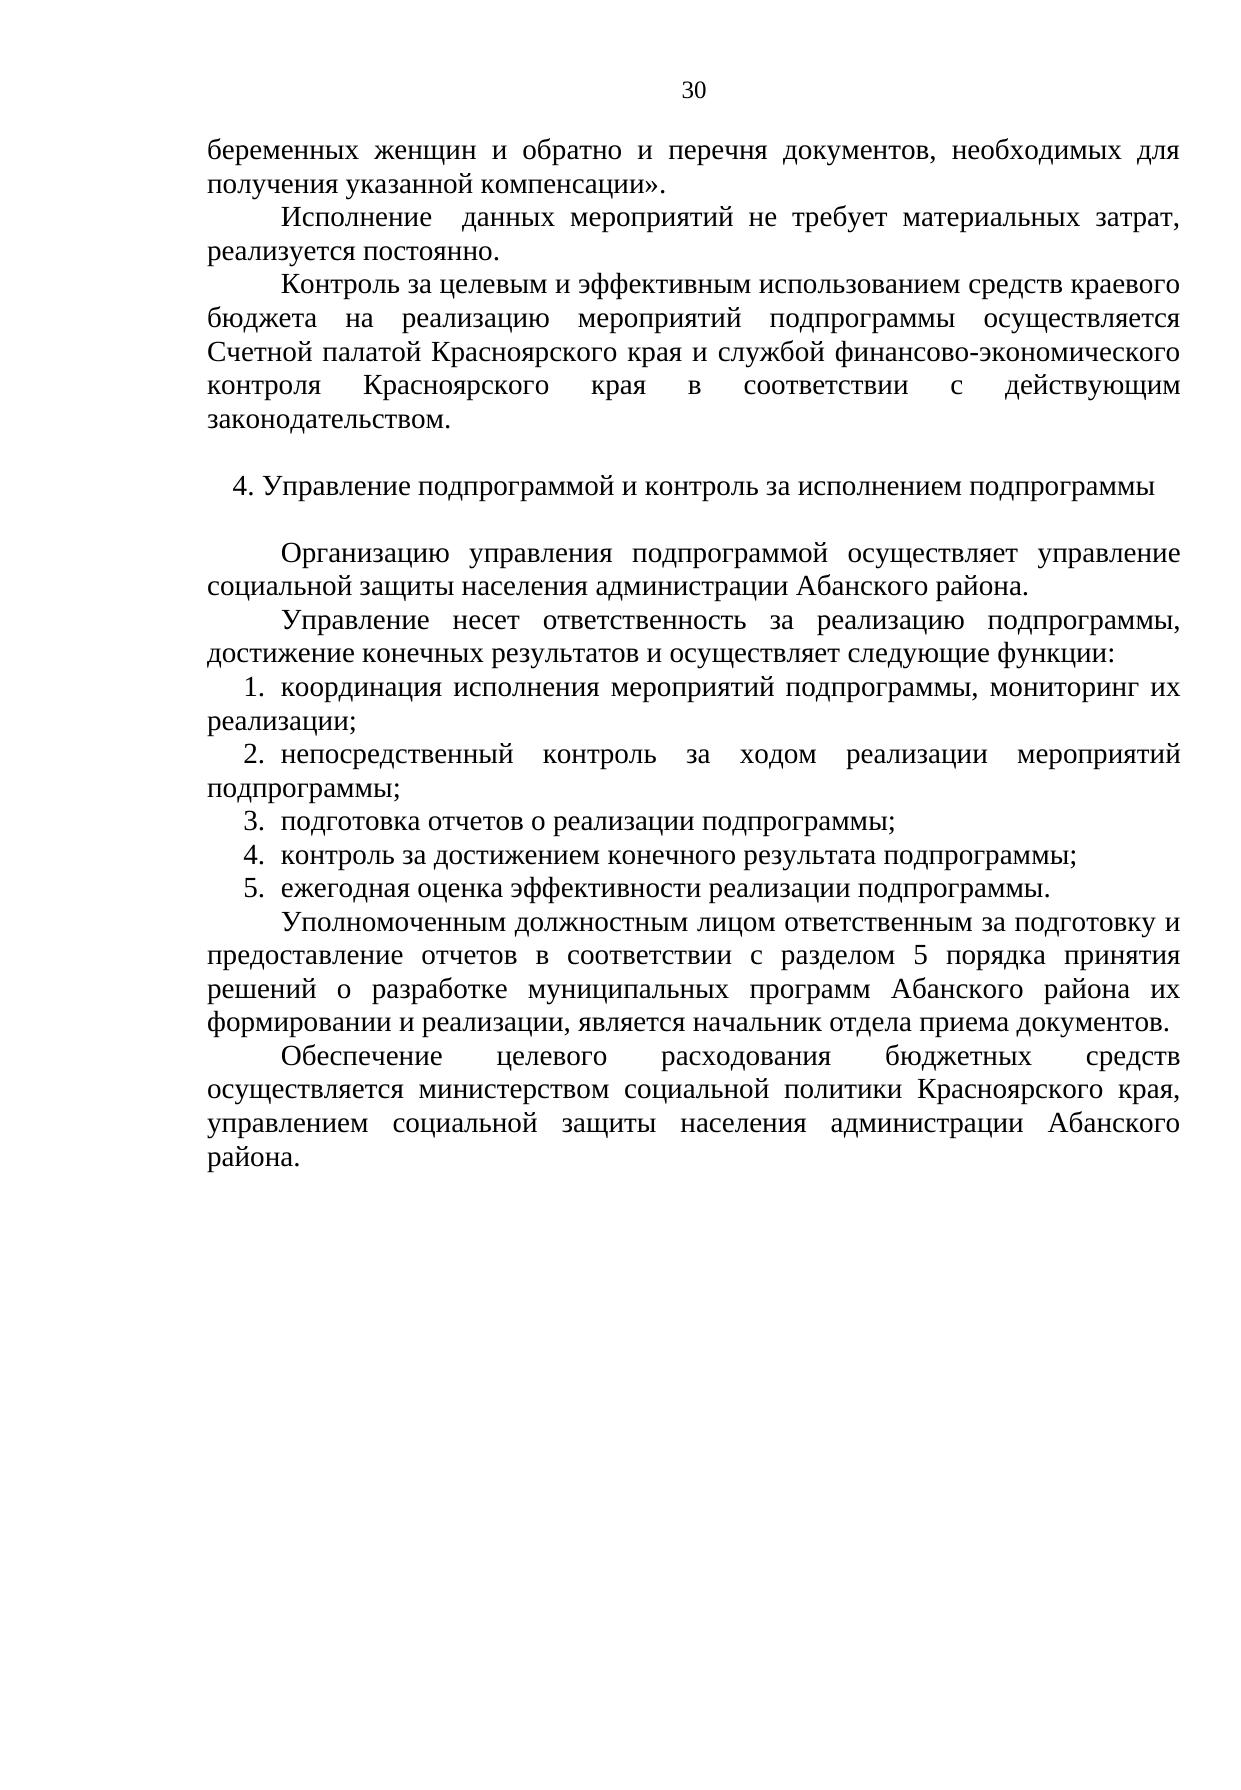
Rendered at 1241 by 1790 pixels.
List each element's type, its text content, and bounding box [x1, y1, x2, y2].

text Организацию управления подпрограммой осуществляет управление социальной защиты населения администрации Абанского района. [207, 535, 1181, 602]
list ежегодная оценка эффективности реализации подпрограммы. [207, 870, 1181, 904]
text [207, 132, 1181, 199]
text Исполнение данных мероприятий не требует материальных затрат, реализуется постоянно. [207, 199, 1181, 267]
list подготовка отчетов о реализации подпрограммы; [207, 803, 1181, 837]
list координация исполнения мероприятий подпрограммы, мониторинг их реализации; [207, 669, 1181, 736]
list непосредственный контроль за ходом реализации мероприятий подпрограммы; [207, 736, 1181, 803]
text Управление несет ответственность за реализацию подпрограммы, достижение конечных результатов и осуществляет следующие функции: [207, 602, 1181, 669]
text 4. Управление подпрограммой и контроль за исполнением подпрограммы [207, 468, 1181, 501]
text Контроль за целевым и эффективным использованием средств краевого бюджета на реализацию мероприятий подпрограммы осуществляется Счетной палатой Красноярского края и службой финансово-экономического контроля Красноярского края в соответствии с действующим законодательством. [207, 267, 1181, 434]
text Уполномоченным должностным лицом ответственным за подготовку и предоставление отчетов в соответствии с разделом 5 порядка принятия решений о разработке муниципальных программ Абанского района их формировании и реализации, является начальник отдела приема документов. [207, 904, 1181, 1038]
list контроль за достижением конечного результата подпрограммы; [207, 837, 1181, 870]
text Обеспечение целевого расходования бюджетных средств осуществляется министерством социальной политики Красноярского края, управлением социальной защиты населения администрации Абанского района. [207, 1038, 1181, 1172]
